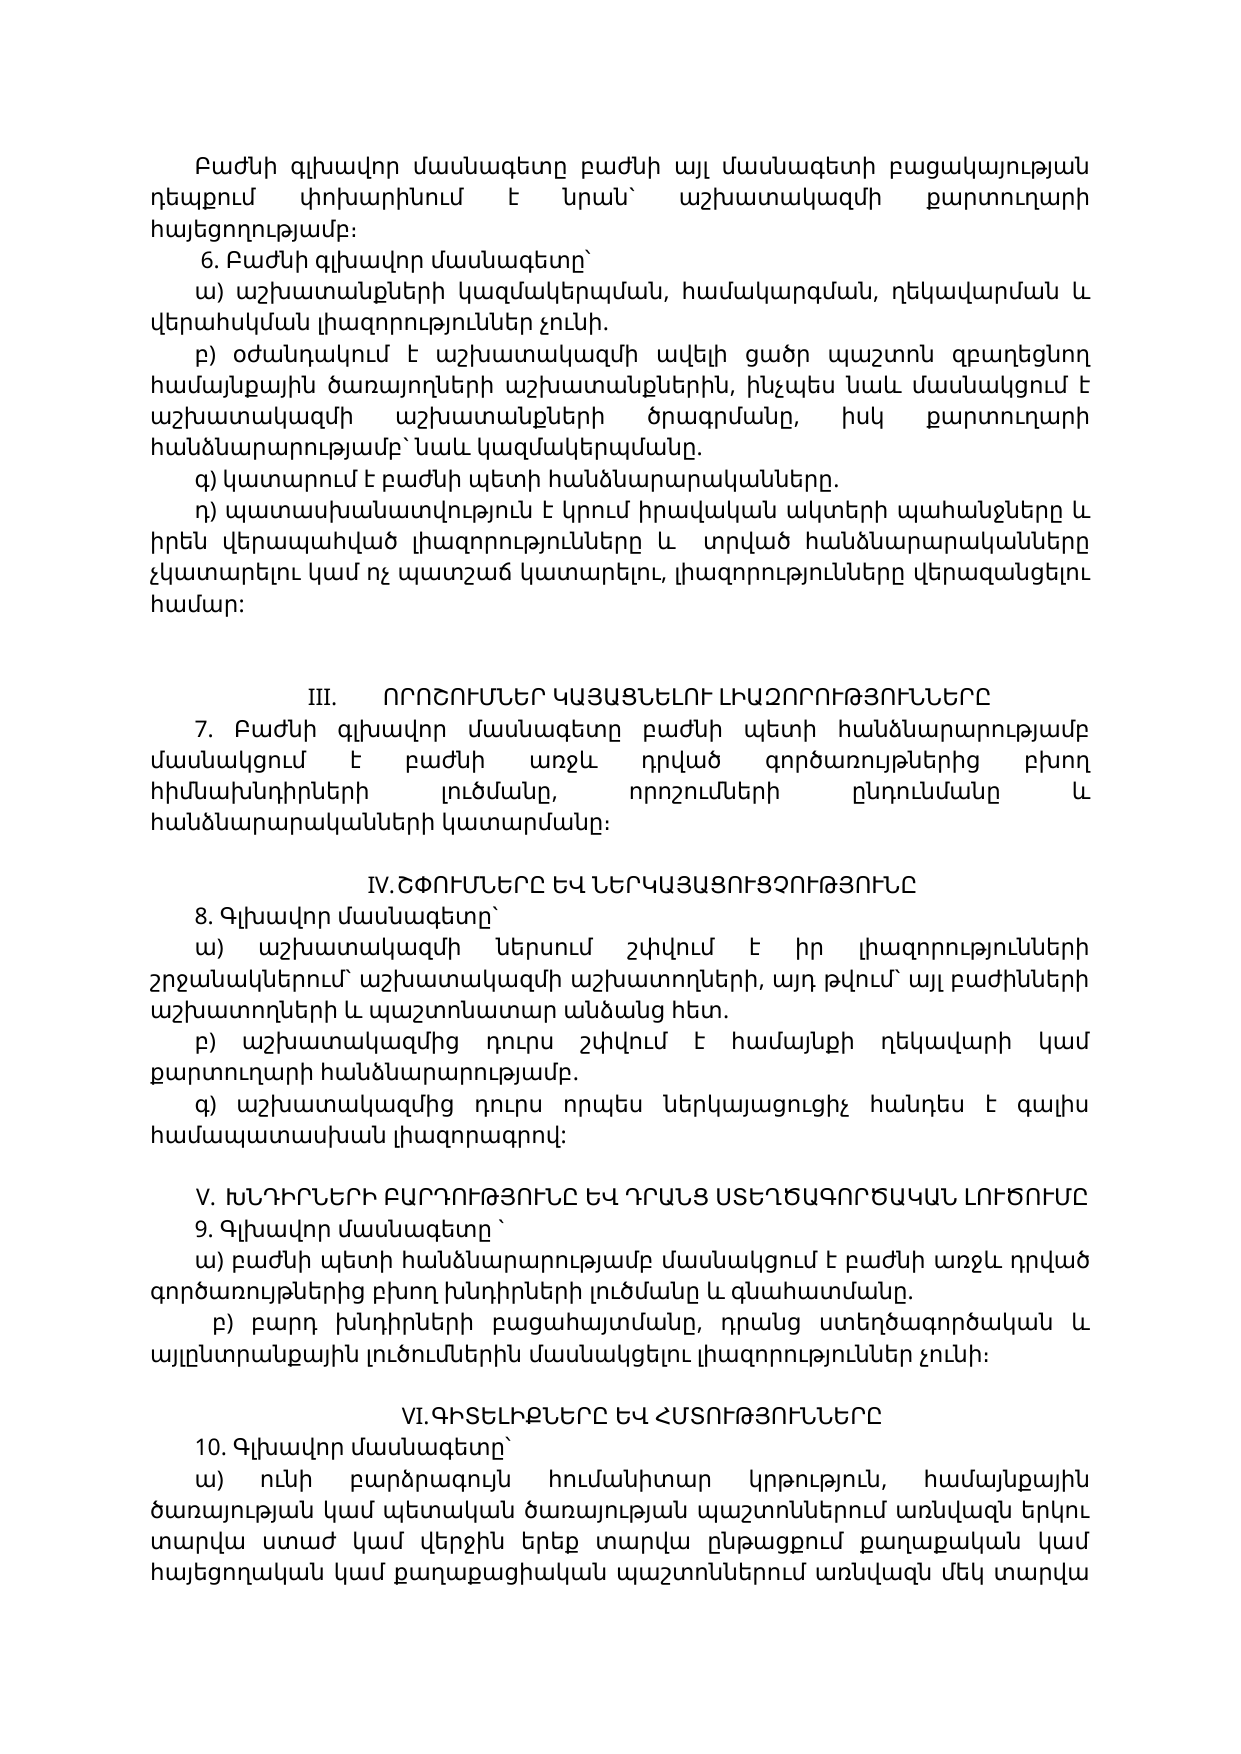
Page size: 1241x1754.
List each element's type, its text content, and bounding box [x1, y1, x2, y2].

text 8. Գլխավոր մասնագետը` [150, 900, 1090, 931]
text 6. Բաժնի գլխավոր մասնագետը՝ [150, 244, 1090, 275]
text բ) բարդ խնդիրների բացահայտմանը, դրանց ստեղծագործական և այլընտրանքային լուծումներին մասնակցելու լիազորություններ չունի։ [150, 1306, 1090, 1369]
text ա) բաժնի պետի հանձնարարությամբ մասնակցում է բաժնի առջև դրված գործառույթներից բխող խնդիրների լուծմանը և գնահատմանը. [150, 1244, 1090, 1306]
list ՇՓՈՒՄՆԵՐԸ ԵՎ ՆԵՐԿԱՅԱՑՈՒՑՉՈՒԹՅՈՒՆԸ [150, 869, 1090, 900]
text դ) պատասխանատվություն է կրում իրավական ակտերի պահանջները և իրեն վերապահված լիազորությունները և տրված հանձնարարականները չկատարելու կամ ոչ պատշաճ կատարելու, լիազորությունները վերազանցելու համար: [150, 494, 1090, 619]
list ԳԻՏԵԼԻՔՆԵՐԸ ԵՎ ՀՄՏՈՒԹՅՈՒՆՆԵՐԸ [150, 1400, 1090, 1431]
text բ) օժանդակում է աշխատակազմի ավելի ցածր պաշտոն զբաղեցնող համայնքային ծառայողների աշխատանքներին, ինչպես նաև մասնակցում է աշխատակազմի աշխատանքների ծրագրմանը, իսկ քարտուղարի հանձնարարությամբ` նաև կազմակերպմանը. [150, 337, 1090, 462]
list ԽՆԴԻՐՆԵՐԻ ԲԱՐԴՈՒԹՅՈՒՆԸ ԵՎ ԴՐԱՆՑ ՍՏԵՂԾԱԳՈՐԾԱԿԱՆ ԼՈՒԾՈՒՄԸ [150, 1181, 1090, 1212]
text 9. Գլխավոր մասնագետը ` [150, 1212, 1090, 1244]
text գ) աշխատակազմից դուրս որպես ներկայացուցիչ հանդես է գալիս համապատասխան լիազորագրով: [150, 1087, 1090, 1150]
text բ) աշխատակազմից դուրս շփվում է համայնքի ղեկավարի կամ քարտուղարի հանձնարարությամբ. [150, 1025, 1090, 1087]
list ՈՐՈՇՈՒՄՆԵՐ ԿԱՅԱՑՆԵԼՈՒ ԼԻԱԶՈՐՈՒԹՅՈՒՆՆԵՐԸ [209, 681, 1090, 712]
text 10. Գլխավոր մասնագետը՝ [150, 1431, 1090, 1462]
text ա) աշխատանքների կազմակերպման, համակարգման, ղեկավարման և վերահսկման լիազորություններ չունի. [150, 275, 1090, 337]
text գ) կատարում է բաժնի պետի հանձնարարականները. [150, 462, 1090, 494]
text Բաժնի գլխավոր մասնագետը բաժնի այլ մասնագետի բացակայության դեպքում փոխարինում է նրան` աշխատակազմի քարտուղարի հայեցողությամբ։ [150, 150, 1090, 244]
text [150, 1462, 1090, 1587]
text 7. Բաժնի գլխավոր մասնագետը բաժնի պետի հանձնարարությամբ մասնակցում է բաժնի առջև դրված գործառույթներից բխող հիմնախնդիրների լուծմանը, որոշումների ընդունմանը և հանձնարարականների կատարմանը։ [150, 712, 1090, 837]
text ա) աշխատակազմի ներսում շփվում է իր լիազորությունների շրջանակներում` աշխատակազմի աշխատողների, այդ թվում` այլ բաժինների աշխատողների և պաշտոնատար անձանց հետ. [150, 931, 1090, 1025]
